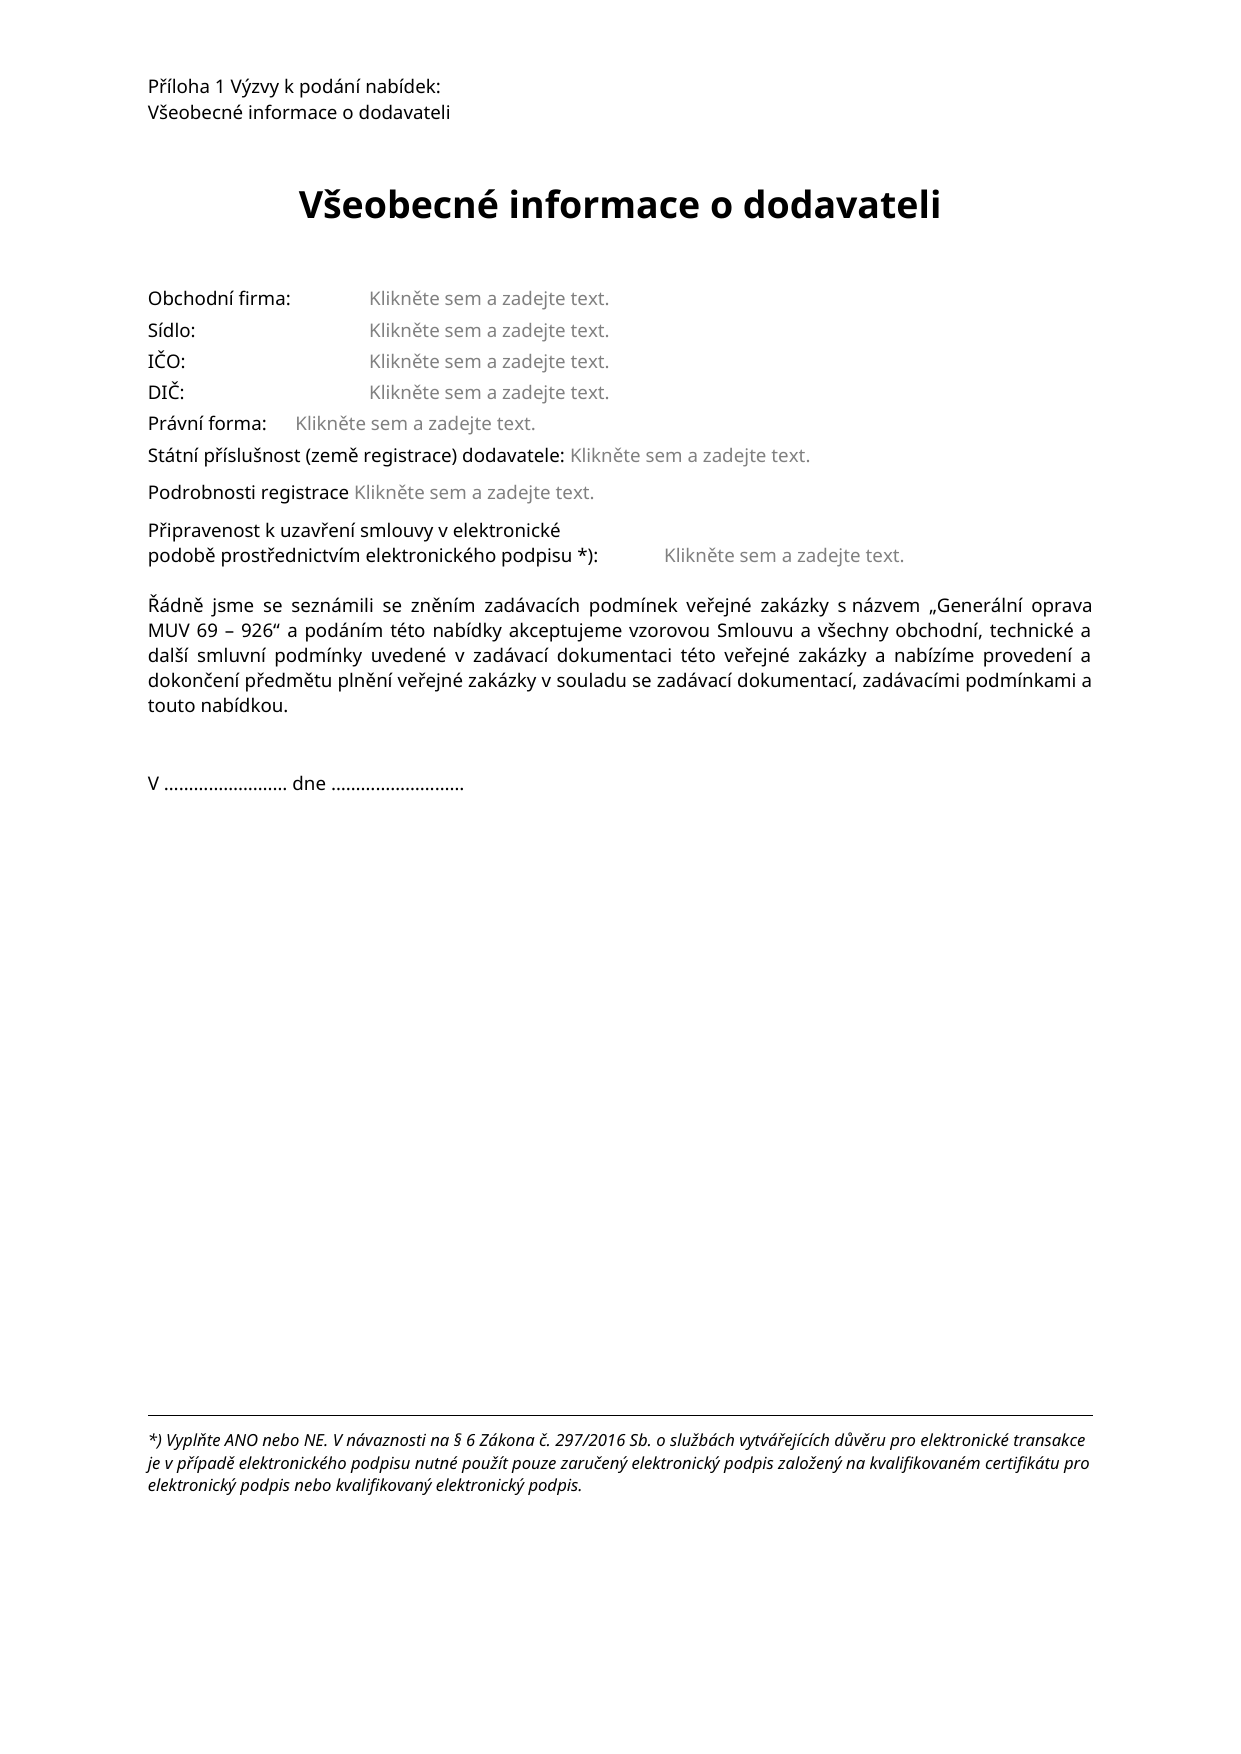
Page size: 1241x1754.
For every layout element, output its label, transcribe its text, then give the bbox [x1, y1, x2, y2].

text Obchodní firma: [148, 286, 1093, 311]
title Všeobecné informace o dodavateli [148, 178, 1093, 229]
text Připravenost k uzavření smlouvy v elektronické [148, 517, 1093, 542]
text Sídlo: [148, 317, 1093, 342]
text Právní forma: [148, 411, 1093, 436]
text Státní příslušnost (země registrace) dodavatele: [148, 442, 1093, 467]
text *) Vyplňte ANO nebo NE. V návaznosti na § 6 Zákona č. 297/2016 Sb. o službách vytvářejících důvěru pro elektronické transakce je v případě elektronického podpisu nutné použít pouze zaručený elektronický podpis založený na kvalifikovaném certifikátu pro elektronický podpis nebo kvalifikovaný elektronický podpis. [148, 1429, 1093, 1497]
text V ………………….… dne ……………………… [148, 767, 1092, 796]
text IČO: [148, 348, 1093, 373]
text podobě prostřednictvím elektronického podpisu *): [148, 542, 1093, 567]
text Řádně jsme se seznámili se zněním zadávacích podmínek veřejné zakázky s názvem „Generální oprava MUV 69 – 926“ a podáním této nabídky akceptujeme vzorovou Smlouvu a všechny obchodní, technické a další smluvní podmínky uvedené v zadávací dokumentaci této veřejné zakázky a nabízíme provedení a dokončení předmětu plnění veřejné zakázky v souladu se zadávací dokumentací, zadávacími podmínkami a touto nabídkou. [148, 592, 1093, 717]
text DIČ: [148, 379, 1093, 404]
text Podrobnosti registrace [148, 479, 1093, 504]
